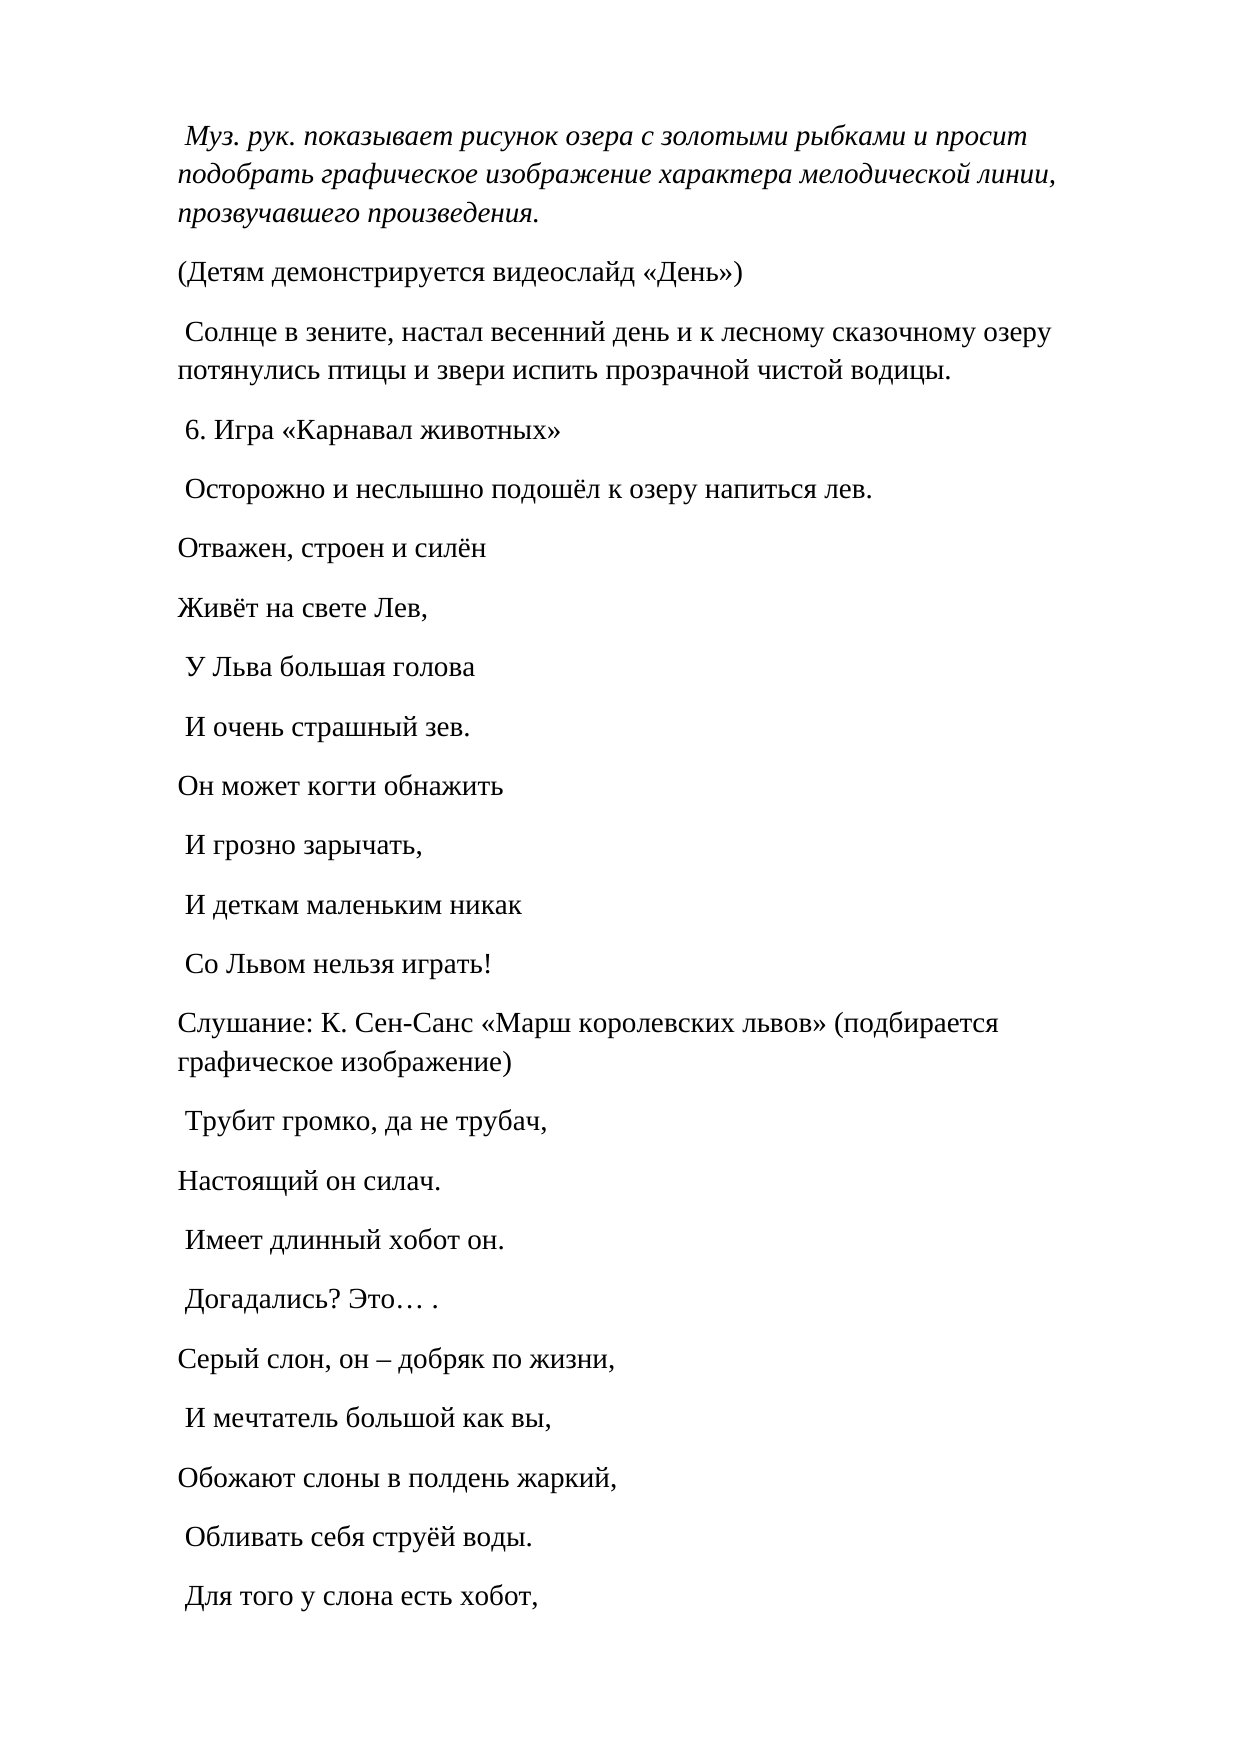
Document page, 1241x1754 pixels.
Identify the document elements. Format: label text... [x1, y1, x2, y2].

text Обожают слоны в полдень жаркий, [177, 1460, 1152, 1493]
text Он может когти обнажить [177, 768, 1152, 802]
text И грозно зарычать, [177, 827, 1152, 861]
text Осторожно и неслышно подошёл к озеру напиться лев. [177, 471, 1152, 505]
text Настоящий он силач. [177, 1163, 1152, 1196]
text И мечтатель большой как вы, [177, 1400, 1152, 1434]
text Серый слон, он – добряк по жизни, [177, 1341, 1152, 1374]
text И деткам маленьким никак [177, 887, 1152, 920]
text У Льва большая голова [177, 649, 1152, 683]
text Отважен, строен и силён [177, 531, 1152, 564]
text Солнце в зените, настал весенний день и к лесному сказочному озеру потянулись птицы и звери испить прозрачной чистой водицы. [177, 314, 1152, 386]
text (Детям демонстрируется видеослайд «День») [177, 254, 1152, 288]
text 6. Игра «Карнавал животных» [177, 412, 1152, 445]
text Со Львом нельзя играть! [177, 946, 1152, 980]
text Муз. рук. показывает рисунок озера с золотыми рыбками и просит подобрать графическое изображение характера мелодической линии, прозвучавшего произведения. [177, 118, 1152, 229]
text И очень страшный зев. [177, 709, 1152, 742]
text Для того у слона есть хобот, [177, 1578, 1152, 1612]
text Живёт на свете Лев, [177, 590, 1152, 623]
text Трубит громко, да не трубач, [177, 1103, 1152, 1137]
text Имеет длинный хобот он. [177, 1222, 1152, 1256]
text Догадались? Это… . [177, 1282, 1152, 1315]
text Слушание: К. Сен-Санс «Марш королевских львов» (подбирается графическое изображение) [177, 1006, 1152, 1078]
text Обливать себя струёй воды. [177, 1519, 1152, 1553]
